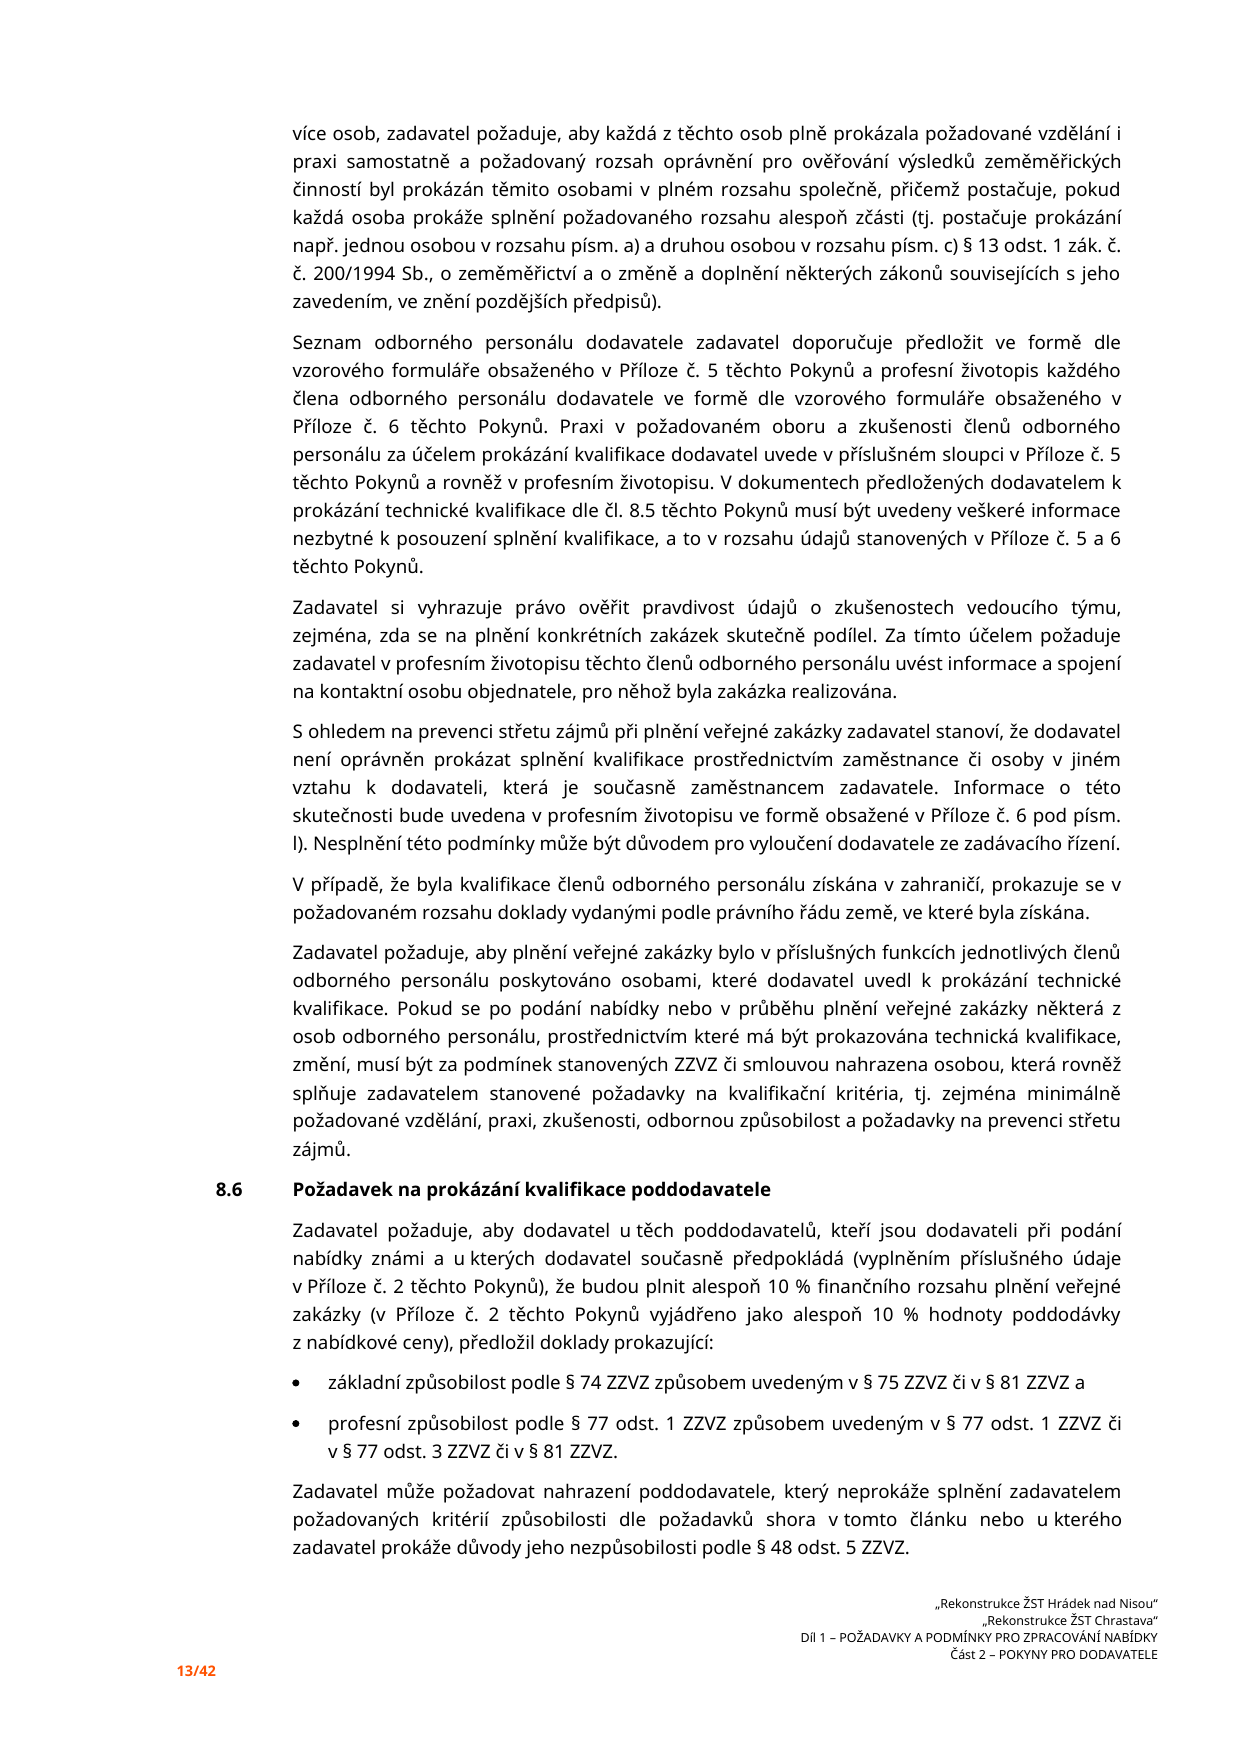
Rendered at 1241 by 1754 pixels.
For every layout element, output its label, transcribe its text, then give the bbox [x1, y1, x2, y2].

text základní způsobilost podle § 74 ZZVZ způsobem uvedeným v § 75 ZZVZ či v § 81 ZZVZ a [292, 1369, 1122, 1395]
text Zadavatel požaduje, aby plnění veřejné zakázky bylo v příslušných funkcích jednotlivých členů odborného personálu poskytováno osobami, které dodavatel uvedl k prokázání technické kvalifikace. Pokud se po podání nabídky nebo v průběhu plnění veřejné zakázky některá z osob odborného personálu, prostřednictvím které má být prokazována technická kvalifikace, změní, musí být za podmínek stanovených ZZVZ či smlouvou nahrazena osobou, která rovněž splňuje zadavatelem stanovené požadavky na kvalifikační kritéria, tj. zejména minimálně požadované vzdělání, praxi, zkušenosti, odbornou způsobilost a požadavky na prevenci střetu zájmů. [292, 940, 1122, 1161]
text Zadavatel může požadovat nahrazení poddodavatele, který neprokáže splnění zadavatelem požadovaných kritérií způsobilosti dle požadavků shora v tomto článku nebo u kterého zadavatel prokáže důvody jeho nezpůsobilosti podle § 48 odst. 5 ZZVZ. [292, 1478, 1122, 1560]
text S ohledem na prevenci střetu zájmů při plnění veřejné zakázky zadavatel stanoví, že dodavatel není oprávněn prokázat splnění kvalifikace prostřednictvím zaměstnance či osoby v jiném vztahu k dodavateli, která je současně zaměstnancem zadavatele. Informace o této skutečnosti bude uvedena v profesním životopisu ve formě obsažené v Příloze č. 6 pod písm. l). Nesplnění této podmínky může být důvodem pro vyloučení dodavatele ze zadávacího řízení. [292, 718, 1122, 856]
text Seznam odborného personálu dodavatele zadavatel doporučuje předložit ve formě dle vzorového formuláře obsaženého v Příloze č. 5 těchto Pokynů a profesní životopis každého člena odborného personálu dodavatele ve formě dle vzorového formuláře obsaženého v Příloze č. 6 těchto Pokynů. Praxi v požadovaném oboru a zkušenosti členů odborného personálu za účelem prokázání kvalifikace dodavatel uvede v příslušném sloupci v Příloze č. 5 těchto Pokynů a rovněž v profesním životopisu. V dokumentech předložených dodavatelem k prokázání technické kvalifikace dle čl. 8.5 těchto Pokynů musí být uvedeny veškeré informace nezbytné k posouzení splnění kvalifikace, a to v rozsahu údajů stanovených v Příloze č. 5 a 6 těchto Pokynů. [292, 329, 1122, 579]
text Zadavatel požaduje, aby dodavatel u těch poddodavatelů, kteří jsou dodavateli při podání nabídky známi a u kterých dodavatel současně předpokládá (vyplněním příslušného údaje v Příloze č. 2 těchto Pokynů), že budou plnit alespoň 10 % finančního rozsahu plnění veřejné zakázky (v Příloze č. 2 těchto Pokynů vyjádřeno jako alespoň 10 % hodnoty poddodávky z nabídkové ceny), předložil doklady prokazující: [292, 1217, 1122, 1354]
text Požadavek na prokázání kvalifikace poddodavatele [216, 1176, 1122, 1202]
text V případě, že byla kvalifikace členů odborného personálu získána v zahraničí, prokazuje se v požadovaném rozsahu doklady vydanými podle právního řádu země, ve které byla získána. [292, 871, 1122, 925]
text profesní způsobilost podle § 77 odst. 1 ZZVZ způsobem uvedeným v § 77 odst. 1 ZZVZ či v § 77 odst. 3 ZZVZ či v § 81 ZZVZ. [292, 1410, 1122, 1463]
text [292, 121, 1122, 314]
text Zadavatel si vyhrazuje právo ověřit pravdivost údajů o zkušenostech vedoucího týmu, zejména, zda se na plnění konkrétních zakázek skutečně podílel. Za tímto účelem požaduje zadavatel v profesním životopisu těchto členů odborného personálu uvést informace a spojení na kontaktní osobu objednatele, pro něhož byla zakázka realizována. [292, 594, 1122, 703]
